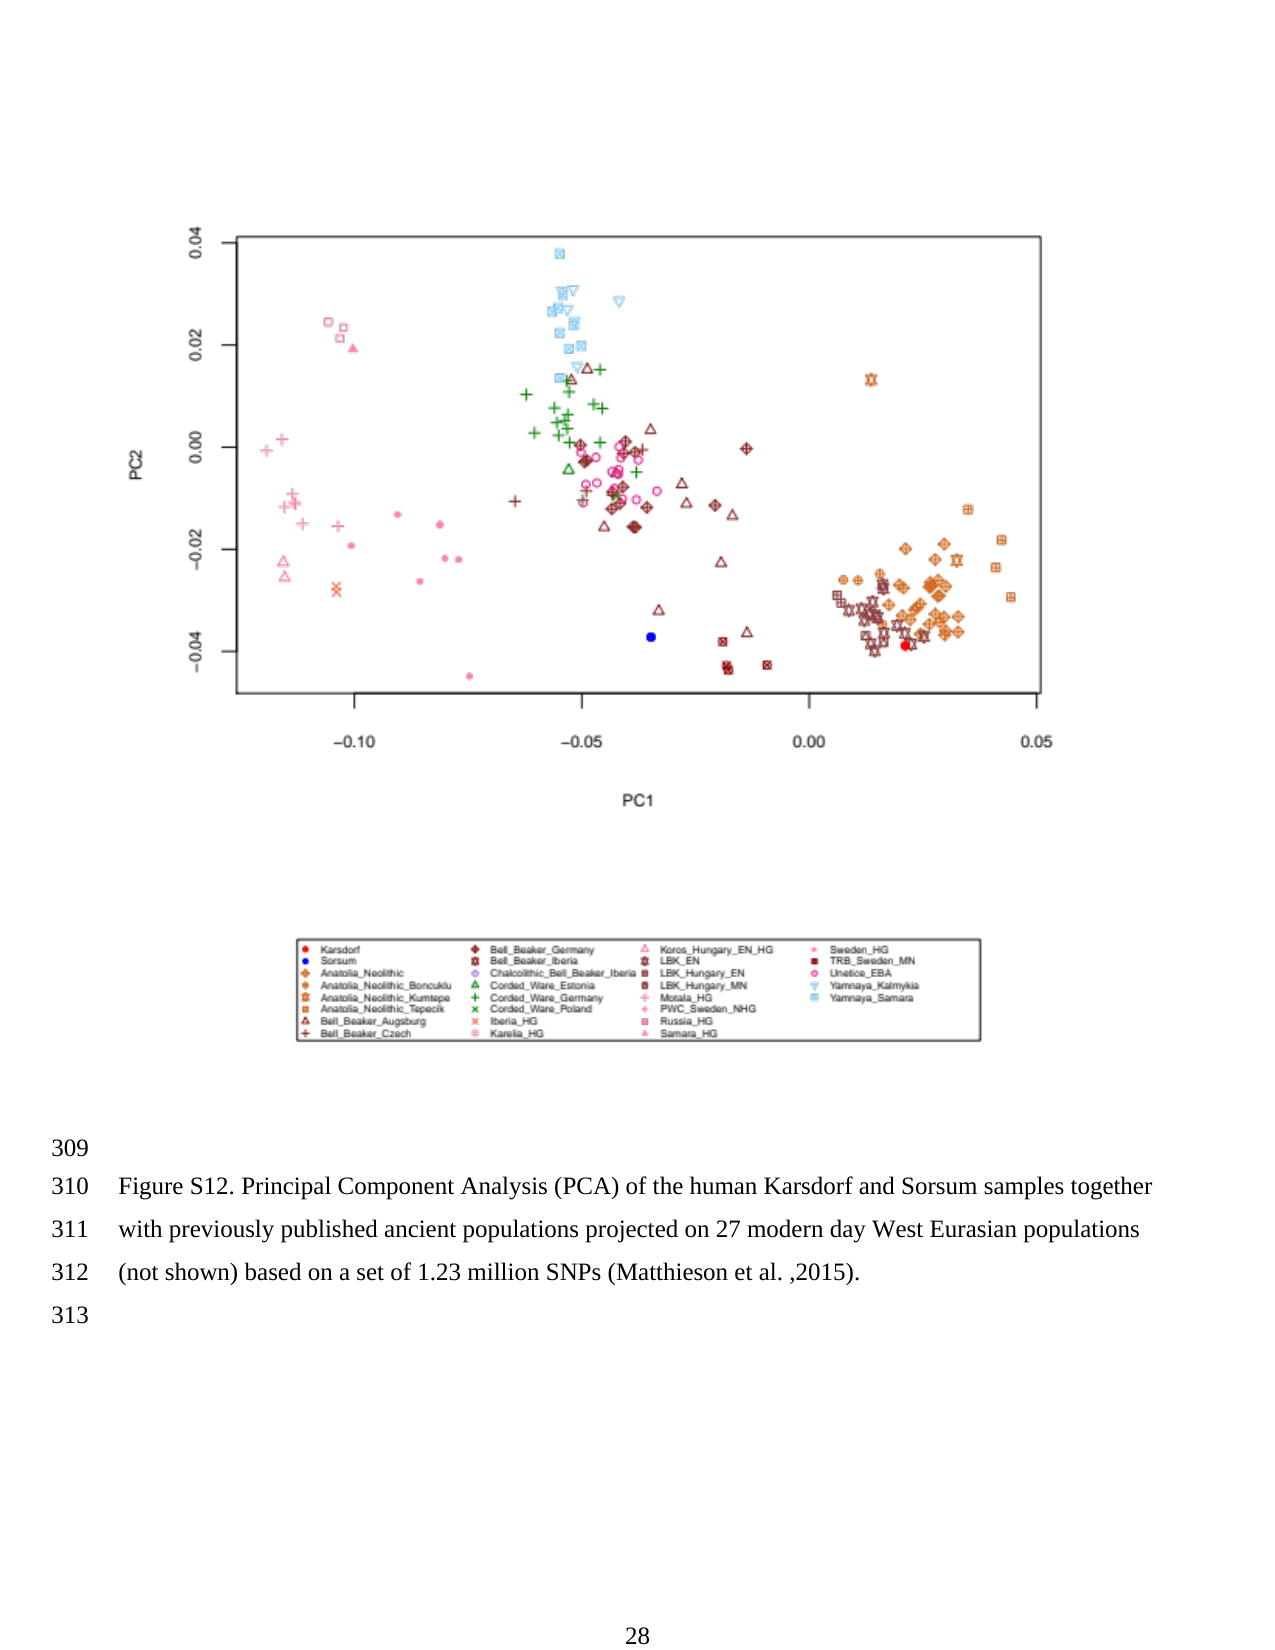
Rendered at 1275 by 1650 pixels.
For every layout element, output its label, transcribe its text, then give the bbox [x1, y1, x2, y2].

text Figure S12. Principal Component Analysis (PCA) of the human Karsdorf and Sorsum samples together with previously published ancient populations projected on 27 modern day West Eurasian populations (not shown) based on a set of 1.23 million SNPs (Matthieson et al. ,2015). [118, 1171, 1157, 1286]
